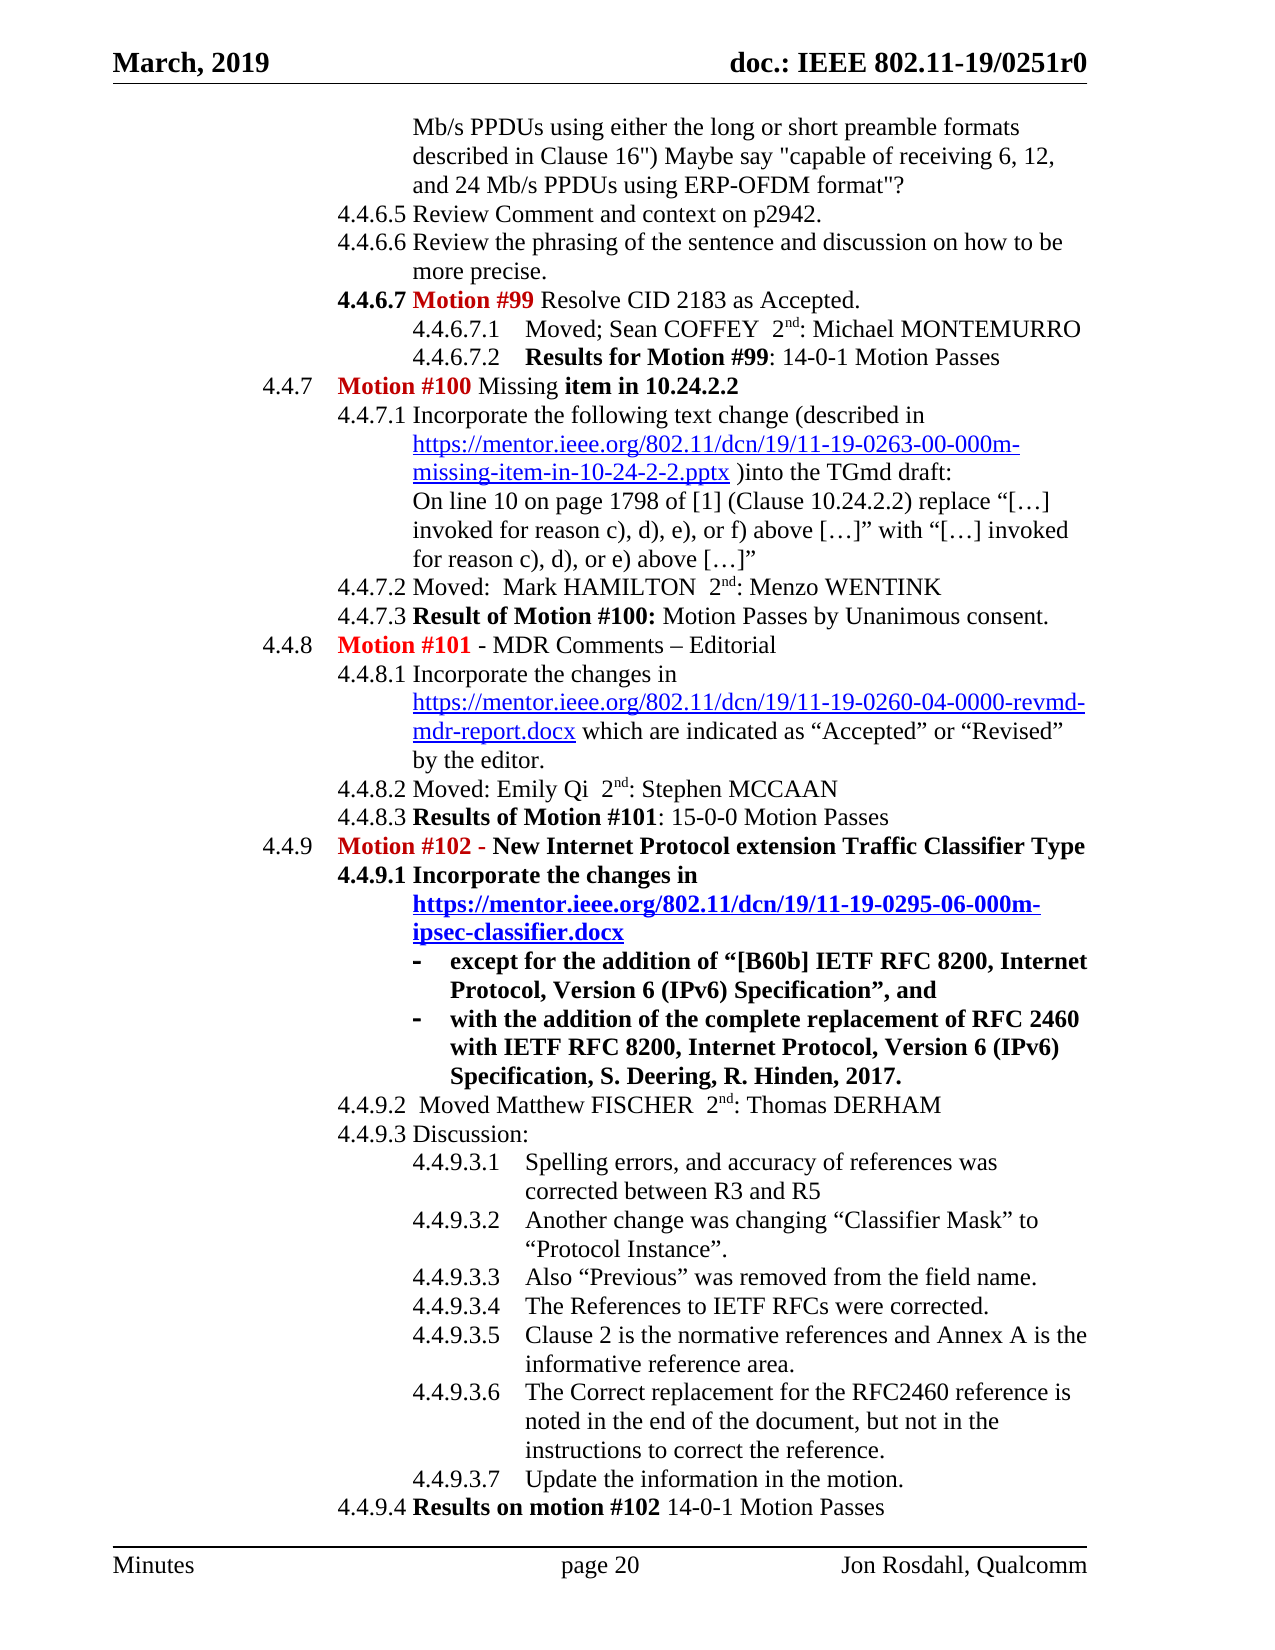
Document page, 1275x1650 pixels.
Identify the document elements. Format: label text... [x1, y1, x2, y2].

list Motion #100 Missing item in 10.24.2.2 [262, 371, 1087, 400]
list Spelling errors, and accuracy of references was corrected between R3 and R5 [412, 1147, 1087, 1205]
list Incorporate the changes in https://mentor.ieee.org/802.11/dcn/19/11-19-0260-04-0000-revmd-mdr-report.docx which are indicated as “Accepted” or “Revised” by the editor. [337, 659, 1087, 774]
list Update the information in the motion. [412, 1464, 1087, 1492]
list The Correct replacement for the RFC2460 reference is noted in the end of the document, but not in the instructions to correct the reference. [412, 1377, 1087, 1464]
list Also “Previous” was removed from the field name. [412, 1262, 1087, 1291]
list Moved Matthew FISCHER 2nd: Thomas DERHAM [337, 1090, 1087, 1119]
list Incorporate the following text change (described in https://mentor.ieee.org/802.11/dcn/19/11-19-0263-00-000m-missing-item-in-10-24-2-2.pptx )into the TGmd draft: [337, 400, 1087, 486]
list with the addition of the complete replacement of RFC 2460 with IETF RFC 8200, Internet Protocol, Version 6 (IPv6) Specification, S. Deering, R. Hinden, 2017. [412, 1004, 1087, 1090]
list Discussion: [337, 1119, 1087, 1147]
list Moved; Sean COFFEY 2nd: Michael MONTEMURRO [412, 314, 1087, 342]
list Incorporate the changes in https://mentor.ieee.org/802.11/dcn/19/11-19-0295-06-000m-ipsec-classifier.docx [337, 860, 1087, 946]
list On line 10 on page 1798 of [1] (Clause 10.24.2.2) replace “[…] invoked for reason c), d), e), or f) above […]” with “[…] invoked for reason c), d), or e) above […]” [412, 486, 1087, 572]
list Moved: Mark HAMILTON 2nd: Menzo WENTINK [337, 572, 1087, 601]
list Moved: Emily Qi 2nd: Stephen MCCAAN [337, 774, 1087, 802]
list Results of Motion #101: 15-0-0 Motion Passes [337, 802, 1087, 831]
list Results for Motion #99: 14-0-1 Motion Passes [412, 342, 1087, 371]
list Review Comment and context on p2942. [337, 199, 1087, 227]
list The References to IETF RFCs were corrected. [412, 1291, 1087, 1320]
list Review the phrasing of the sentence and discussion on how to be more precise. [337, 227, 1087, 285]
list Another change was changing “Classifier Mask” to “Protocol Instance”. [412, 1205, 1087, 1262]
list Motion #101 - MDR Comments – Editorial [262, 630, 1087, 659]
list Clause 2 is the normative references and Annex A is the informative reference area. [412, 1320, 1087, 1377]
list Results on motion #102 14-0-1 Motion Passes [337, 1492, 1087, 1521]
list except for the addition of “[B60b] IETF RFC 8200, Internet Protocol, Version 6 (IPv6) Specification”, and [412, 946, 1087, 1004]
list Motion #99 Resolve CID 2183 as Accepted. [337, 285, 1087, 314]
list Motion #102 - New Internet Protocol extension Traffic Classifier Type [262, 831, 1087, 860]
list Result of Motion #100: Motion Passes by Unanimous consent. [337, 601, 1087, 630]
